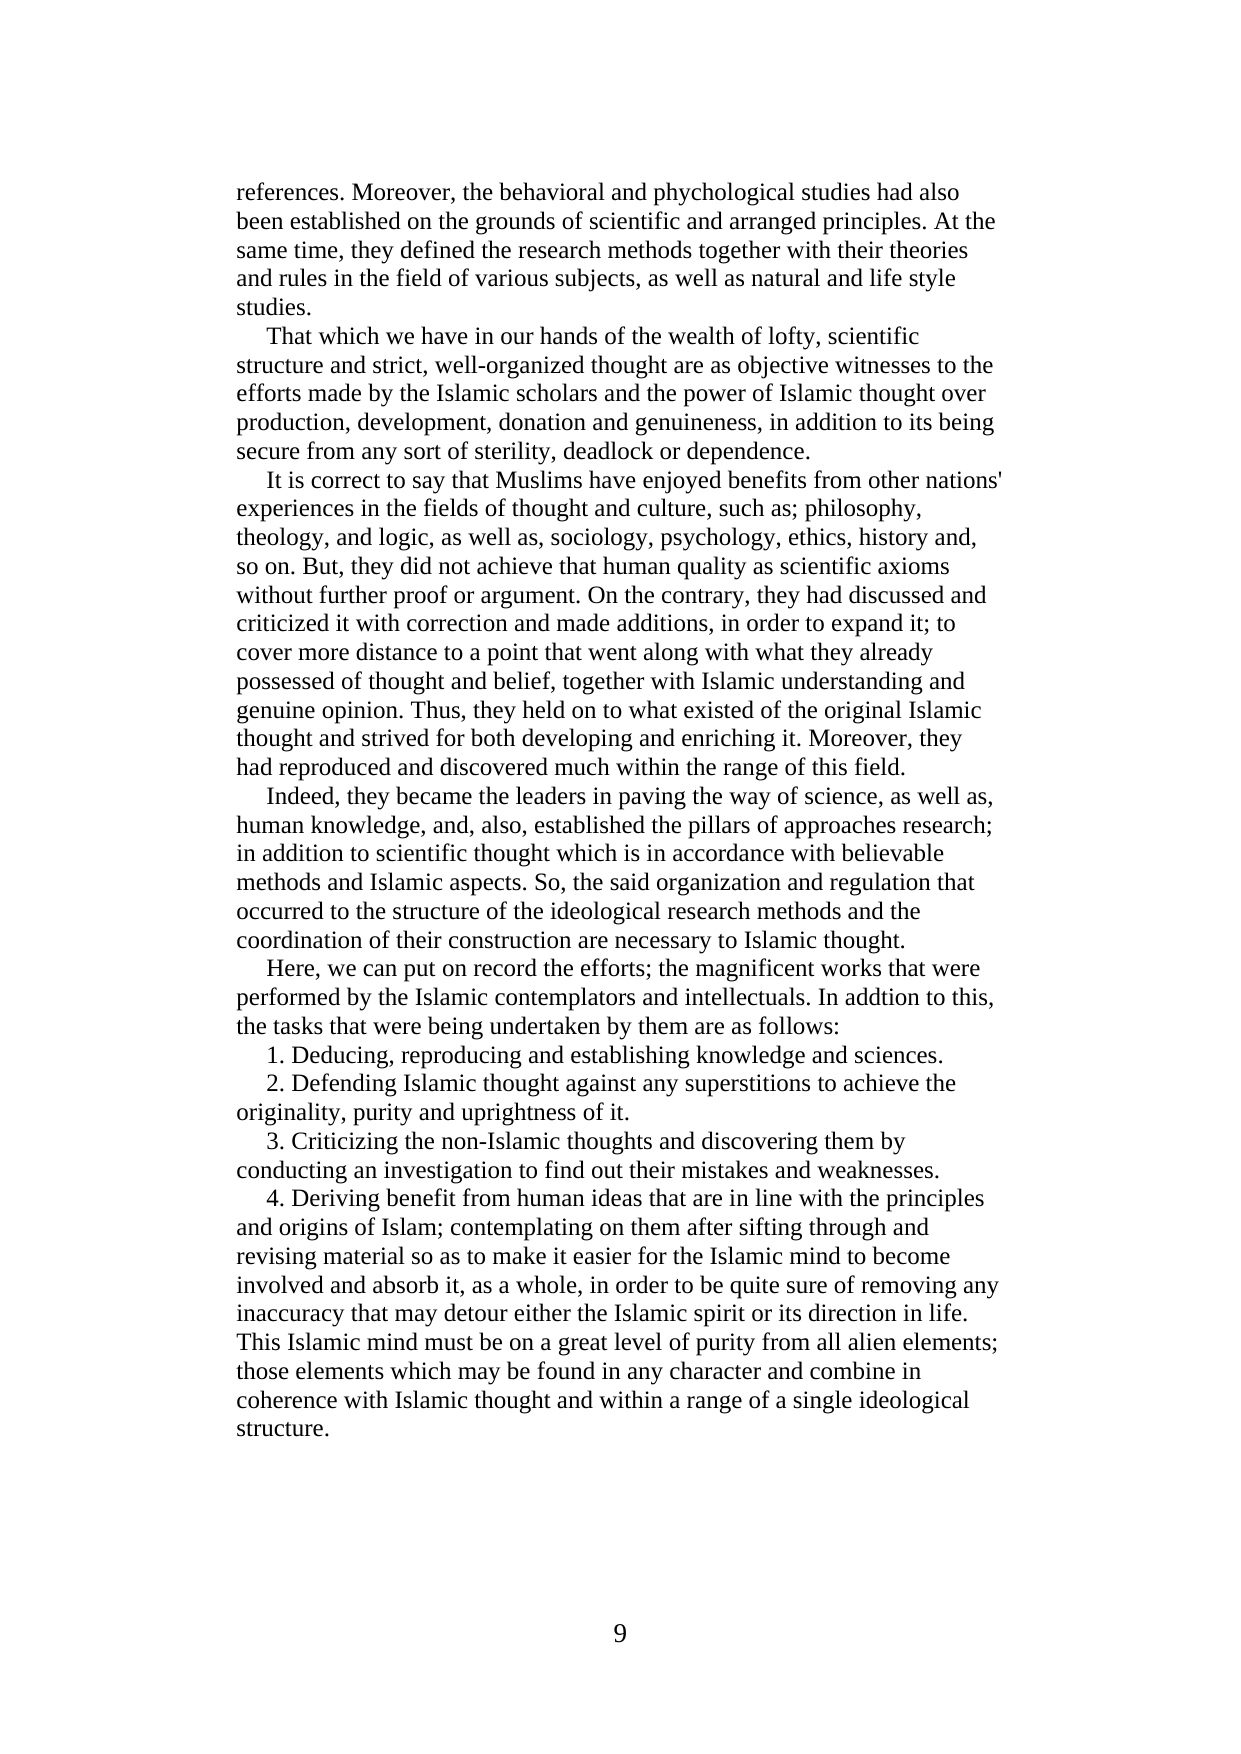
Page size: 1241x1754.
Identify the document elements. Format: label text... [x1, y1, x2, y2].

text 4. Deriving benefit from human ideas that are in line with the principles and origins of Islam; contemplating on them after sifting through and revising material so as to make it easier for the Islamic mind to become involved and absorb it, as a whole, in order to be quite sure of removing any inaccuracy that may detour either the Islamic spirit or its direction in life. This Islamic mind must be on a great level of purity from all alien elements; those elements which may be found in any character and combine in coherence with Islamic thought and within a range of a single ideological structure. [236, 1183, 1004, 1442]
text 2. Defending Islamic thought against any superstitions to achieve the originality, purity and uprightness of it. [236, 1068, 1004, 1126]
text It is correct to say that Muslims have enjoyed benefits from other nations' experiences in the fields of thought and culture, such as; philosophy, theology, and logic, as well as, sociology, psychology, ethics, history and, so on. But, they did not achieve that human quality as scientific axioms without further proof or argument. On the contrary, they had discussed and criticized it with correction and made additions, in order to expand it; to cover more distance to a point that went along with what they already possessed of thought and belief, together with Islamic understanding and genuine opinion. Thus, they held on to what existed of the original Islamic thought and strived for both developing and enriching it. Moreover, they had reproduced and discovered much within the range of this field. [236, 465, 1004, 781]
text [236, 177, 1004, 321]
text 1. Deducing, reproducing and establishing knowledge and sciences. [236, 1040, 1004, 1068]
text 3. Criticizing the non-Islamic thoughts and discovering them by conducting an investigation to find out their mistakes and weaknesses. [236, 1126, 1004, 1183]
text Indeed, they became the leaders in paving the way of science, as well as, human knowledge, and, also, established the pillars of approaches research; in addition to scientific thought which is in accordance with believable methods and Islamic aspects. So, the said organization and regulation that occurred to the structure of the ideological research methods and the coordination of their construction are necessary to Islamic thought. [236, 781, 1004, 953]
text That which we have in our hands of the wealth of lofty, scientific structure and strict, well-organized thought are as objective witnesses to the efforts made by the Islamic scholars and the power of Islamic thought over production, development, donation and genuineness, in addition to its being secure from any sort of sterility, deadlock or dependence. [236, 321, 1004, 465]
text Here, we can put on record the efforts; the magnificent works that were performed by the Islamic contemplators and intellectuals. In addtion to this, the tasks that were being undertaken by them are as follows: [236, 953, 1004, 1040]
